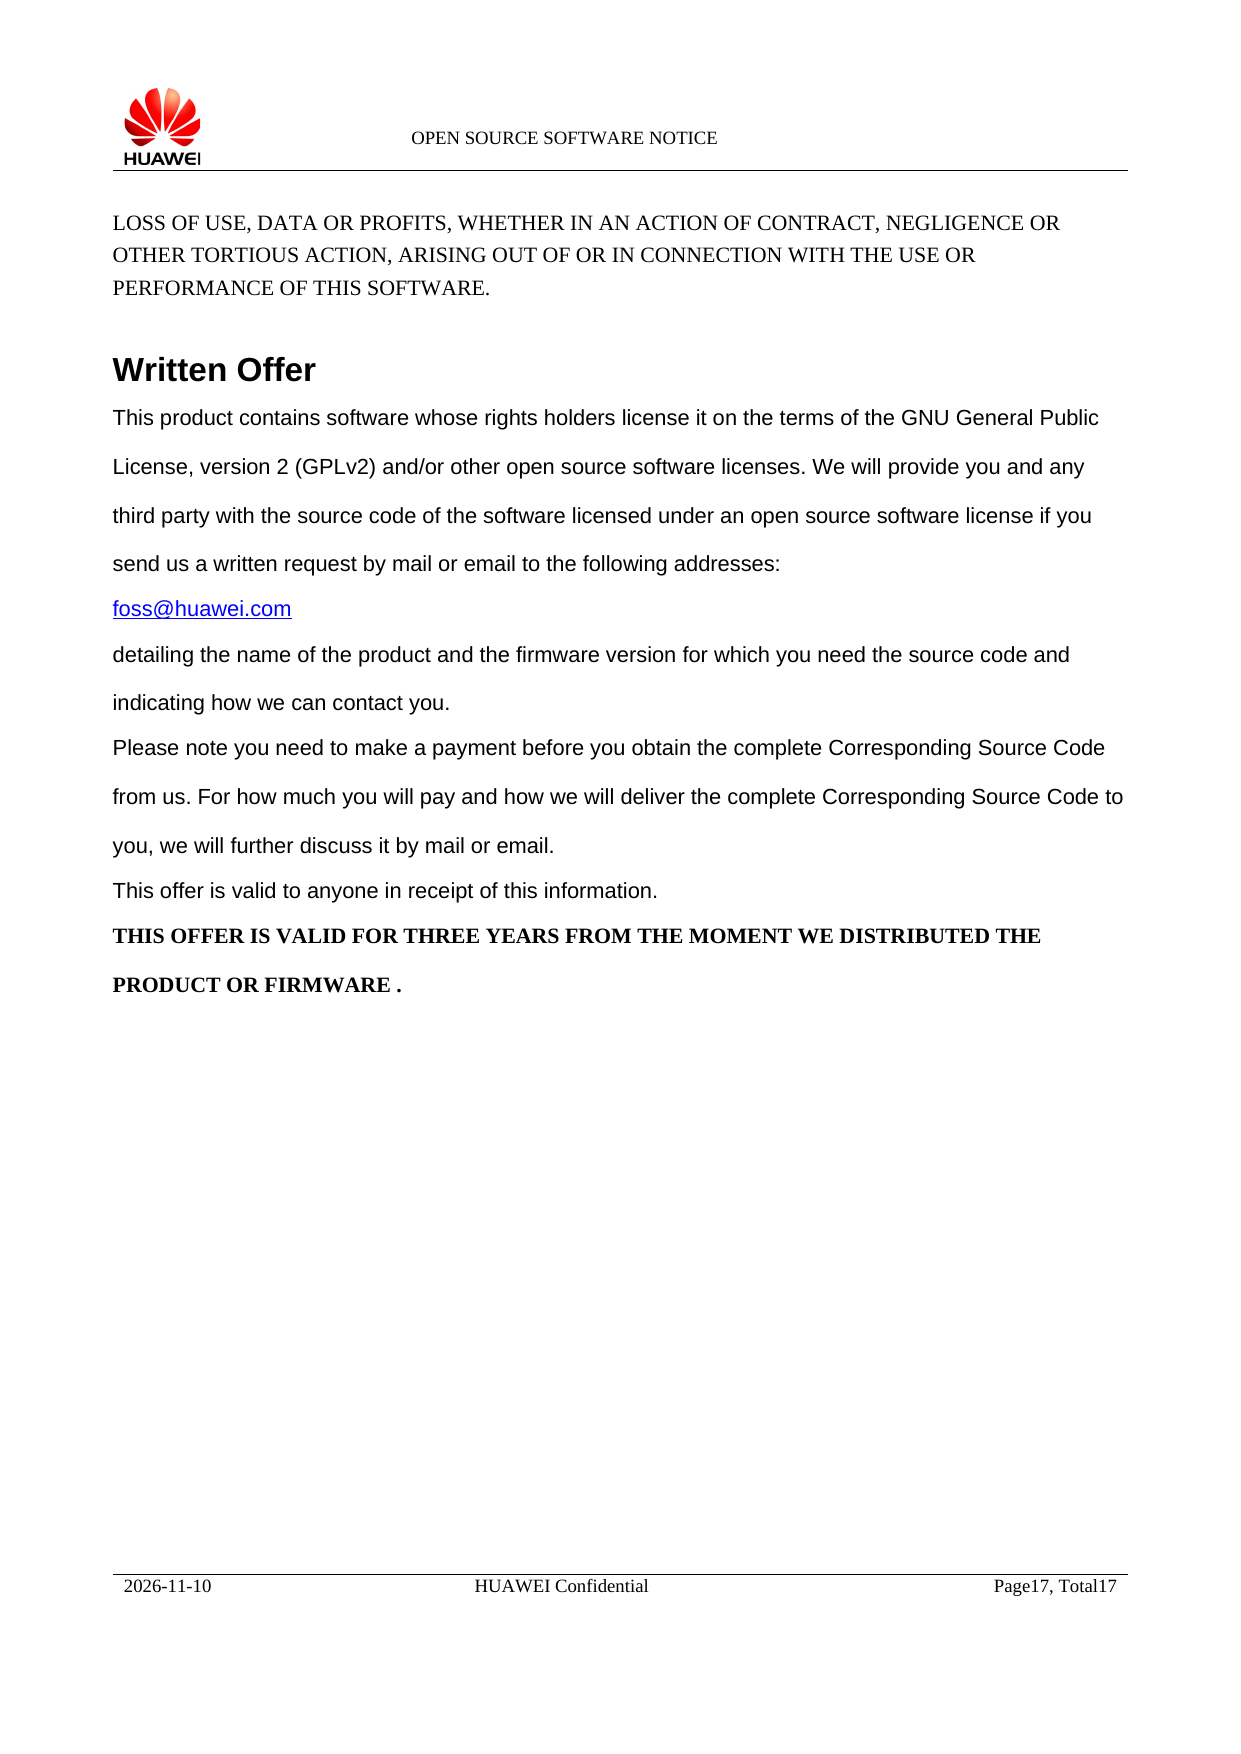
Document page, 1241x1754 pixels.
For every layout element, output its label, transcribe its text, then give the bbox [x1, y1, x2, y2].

text Please note you need to make a payment before you obtain the complete Corresponding Source Code from us. For how much you will pay and how we will deliver the complete Corresponding Source Code to you, we will further discuss it by mail or email. [112, 732, 1128, 862]
text This offer is valid to anyone in receipt of this information. [112, 874, 1128, 907]
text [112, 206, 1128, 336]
picture [124, 88, 201, 165]
text detailing the name of the product and the firmware version for which you need the source code and indicating how we can contact you. [112, 638, 1128, 719]
text This product contains software whose rights holders license it on the terms of the GNU General Public License, version 2 (GPLv2) and/or other open source software licenses. We will provide you and any third party with the source code of the software licensed under an open source software license if you send us a written request by mail or email to the following addresses: [112, 401, 1128, 580]
text Written Offer [112, 336, 1128, 401]
text This offer is valid for three years from the moment we distributed the product or firmware . [112, 919, 1128, 1001]
text foss@huawei.com [112, 593, 1128, 625]
